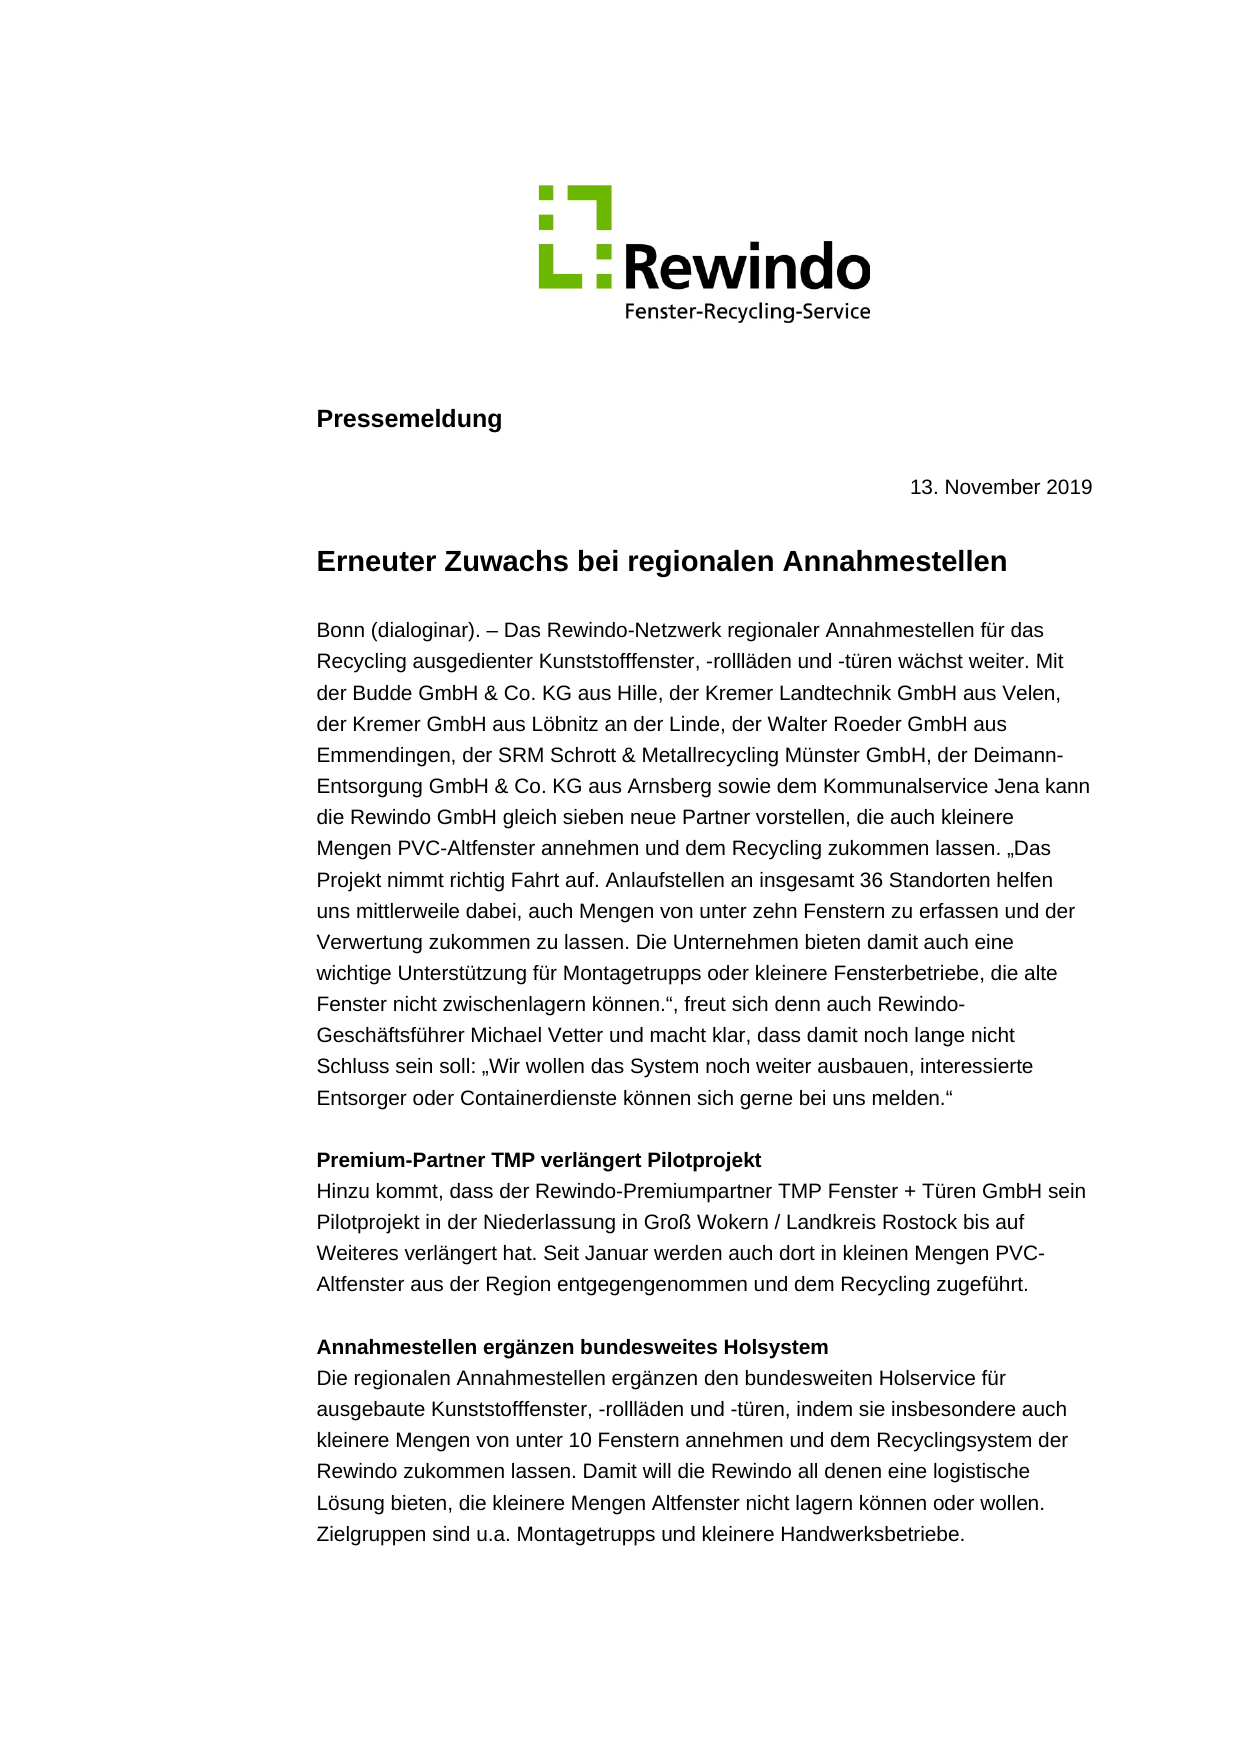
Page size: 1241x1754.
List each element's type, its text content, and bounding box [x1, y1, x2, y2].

text Hinzu kommt, dass der Rewindo-Premiumpartner TMP Fenster + Türen GmbH sein Pilotprojekt in der Niederlassung in Groß Wokern / Landkreis Rostock bis auf Weiteres verlängert hat. Seit Januar werden auch dort in kleinen Mengen PVC-Altfenster aus der Region entgegengenommen und dem Recycling zugeführt. [316, 1179, 1093, 1296]
picture [538, 185, 870, 323]
text Erneuter Zuwachs bei regionalen Annahmestellen [316, 543, 1093, 577]
text Premium-Partner TMP verlängert Pilotprojekt [316, 1148, 1093, 1172]
text Bonn (dialoginar). – Das Rewindo-Netzwerk regionaler Annahmestellen für das Recycling ausgedienter Kunststofffenster, -rollläden und -türen wächst weiter. Mit der Budde GmbH & Co. KG aus Hille, der Kremer Landtechnik GmbH aus Velen, der Kremer GmbH aus Löbnitz an der Linde, der Walter Roeder GmbH aus Emmendingen, der SRM Schrott & Metallrecycling Münster GmbH, der Deimann-Entsorgung GmbH & Co. KG aus Arnsberg sowie dem Kommunalservice Jena kann die Rewindo GmbH gleich sieben neue Partner vorstellen, die auch kleinere Mengen PVC-Altfenster annehmen und dem Recycling zukommen lassen. „Das Projekt nimmt richtig Fahrt auf. Anlaufstellen an insgesamt 36 Standorten helfen uns mittlerweile dabei, auch Mengen von unter zehn Fenstern zu erfassen und der Verwertung zukommen zu lassen. Die Unternehmen bieten damit auch eine wichtige Unterstützung für Montagetrupps oder kleinere Fensterbetriebe, die alte Fenster nicht zwischenlagern können.“, freut sich denn auch Rewindo-Geschäftsführer Michael Vetter und macht klar, dass damit noch lange nicht Schluss sein soll: „Wir wollen das System noch weiter ausbauen, interessierte Entsorger oder Containerdienste können sich gerne bei uns melden.“ [316, 618, 1093, 1109]
text 13. November 2019 [316, 475, 1093, 499]
text Annahmestellen ergänzen bundesweites Holsystem [316, 1334, 1093, 1358]
text Die regionalen Annahmestellen ergänzen den bundesweiten Holservice für ausgebaute Kunststofffenster, -rollläden und -türen, indem sie insbesondere auch kleinere Mengen von unter 10 Fenstern annehmen und dem Recyclingsystem der Rewindo zukommen lassen. Damit will die Rewindo all denen eine logistische Lösung bieten, die kleinere Mengen Altfenster nicht lagern können oder wollen. Zielgruppen sind u.a. Montagetrupps und kleinere Handwerksbetriebe. [316, 1366, 1093, 1545]
text Pressemeldung [316, 404, 1093, 432]
